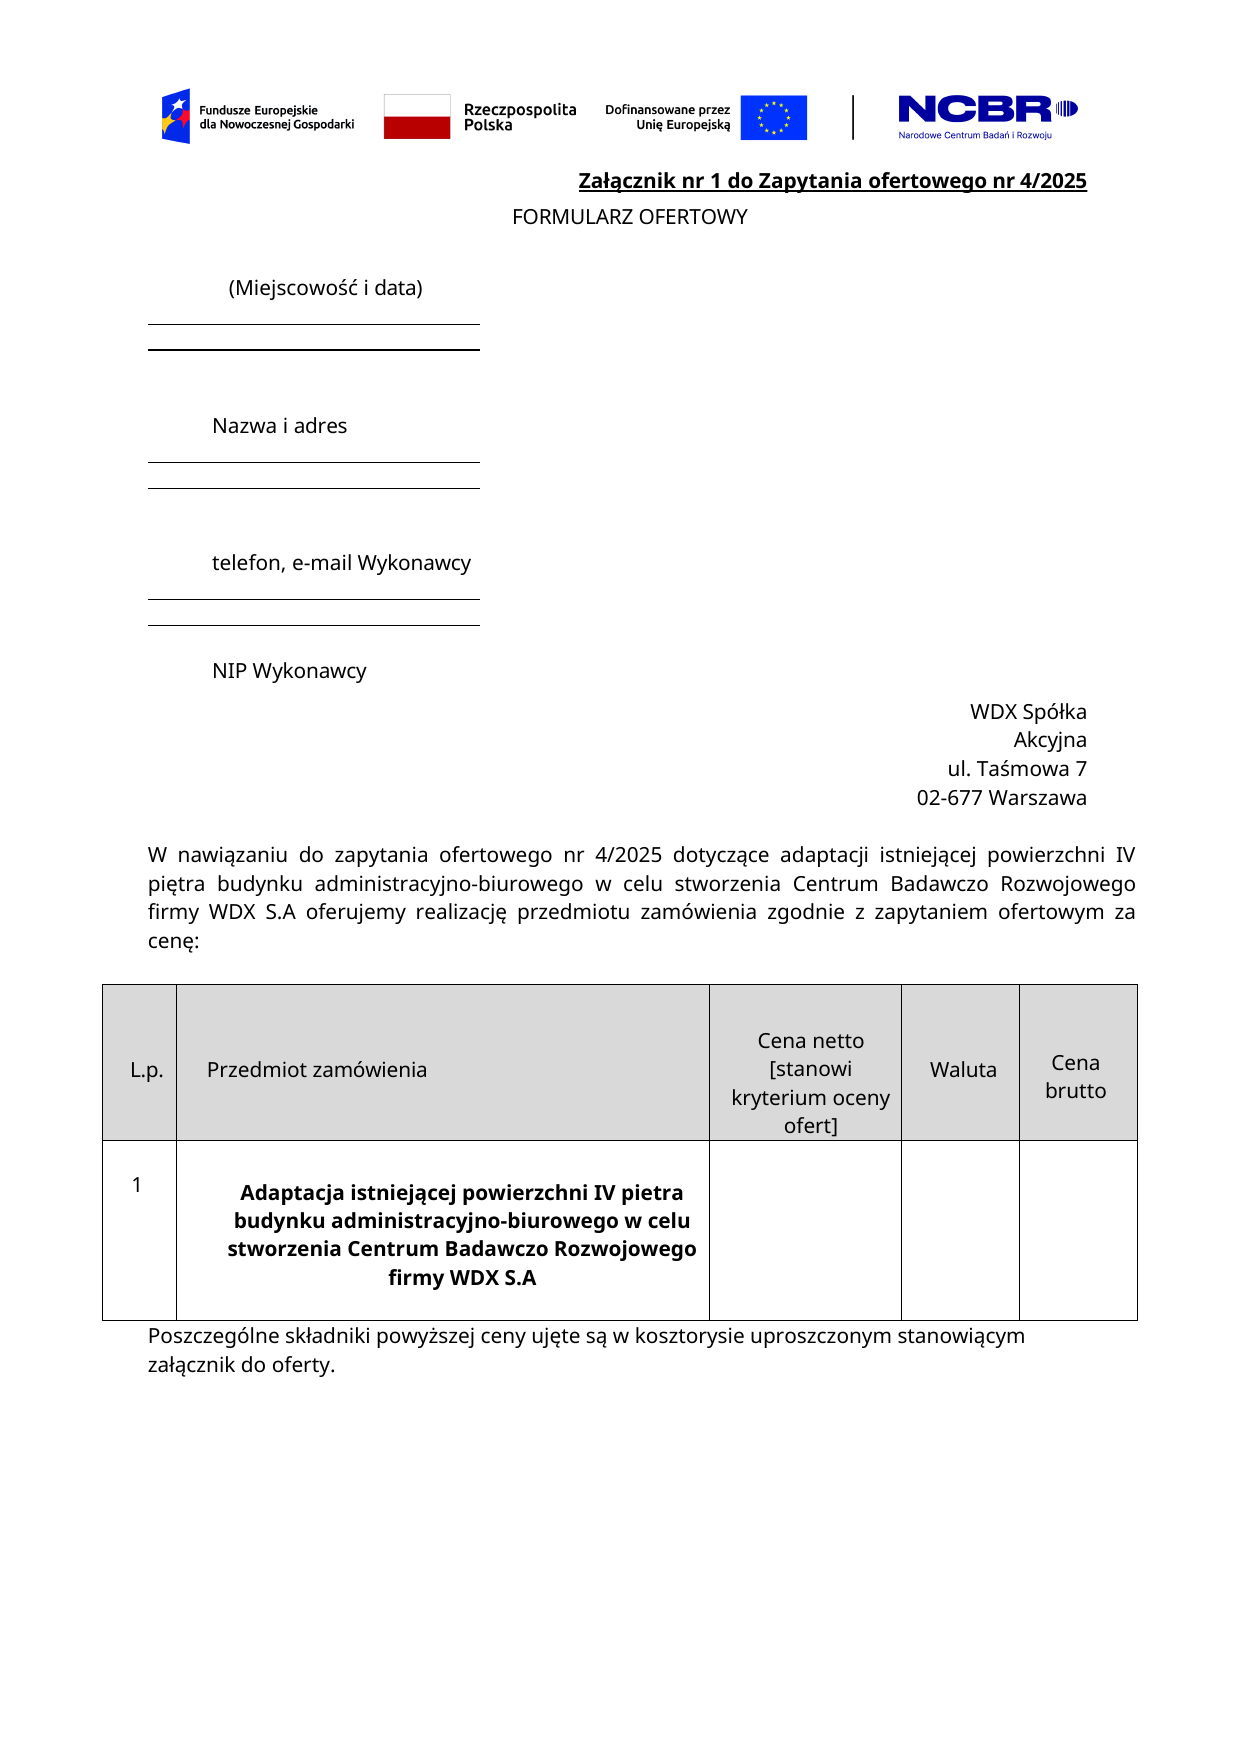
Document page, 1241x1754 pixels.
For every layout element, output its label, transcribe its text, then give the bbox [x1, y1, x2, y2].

text (Miejscowość i data) [229, 273, 1087, 302]
text 02-677 Warszawa [148, 783, 1087, 811]
table_header L.p. [103, 985, 176, 1140]
picture [147, 73, 1093, 159]
text WDX Spółka Akcyjna [965, 697, 1087, 754]
table_header Waluta [902, 985, 1019, 1140]
table_header Cena brutto [1020, 985, 1137, 1140]
text Załącznik nr 1 do Zapytania ofertowego nr 4/2025 [172, 166, 1087, 195]
text ul. Taśmowa 7 [148, 754, 1087, 783]
table_cell Adaptacja istniejącej powierzchni IV pietra budynku administracyjno-biurowego w celu stworzenia Centrum Badawczo Rozwojowego firmy WDX S.A [177, 1141, 709, 1320]
table_cell [902, 1141, 1019, 1320]
list Poszczególne składniki powyższej ceny ujęte są w kosztorysie uproszczonym stanowiącym załącznik do oferty. [148, 1321, 1087, 1378]
table_header Cena netto [stanowi kryterium oceny ofert] [710, 985, 901, 1140]
table_cell 1 [103, 1141, 176, 1320]
table_cell [1020, 1141, 1137, 1320]
table_header Przedmiot zamówienia [177, 985, 709, 1140]
text FORMULARZ OFERTOWY [172, 202, 1087, 230]
text telefon, e-mail Wykonawcy [212, 548, 1087, 577]
table_cell [710, 1141, 901, 1320]
text NIP Wykonawcy [212, 656, 1087, 685]
text Nazwa i adres [212, 411, 1087, 439]
text W nawiązaniu do zapytania ofertowego nr 4/2025 dotyczące adaptacji istniejącej powierzchni IV piętra budynku administracyjno-biurowego w celu stworzenia Centrum Badawczo Rozwojowego firmy WDX S.A oferujemy realizację przedmiotu zamówienia zgodnie z zapytaniem ofertowym za cenę: [148, 840, 1137, 954]
